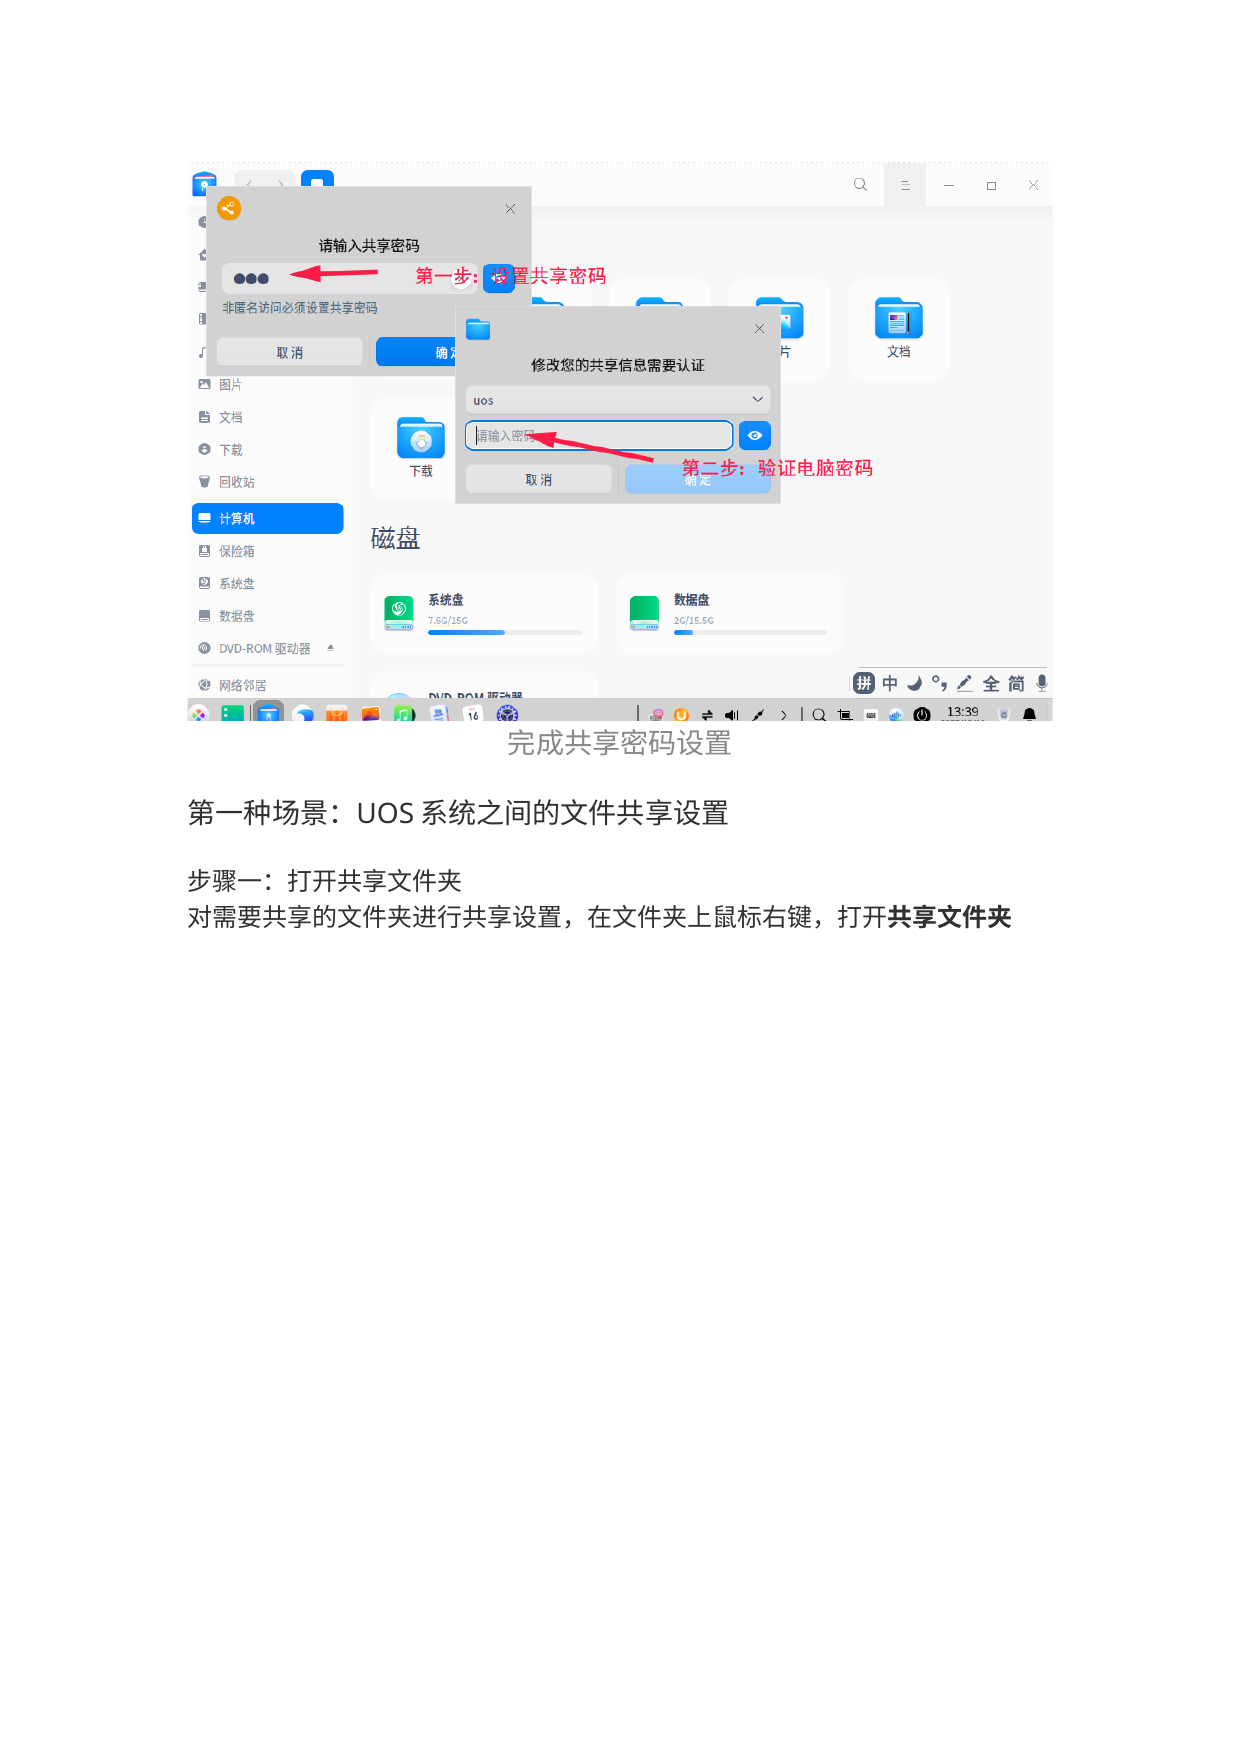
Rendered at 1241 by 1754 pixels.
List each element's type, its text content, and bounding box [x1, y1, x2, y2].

text 步骤一：打开共享文件夹 [187, 861, 1053, 897]
text 对需要共享的文件夹进行共享设置，在文件夹上鼠标右键，打开共享文件夹 [187, 897, 1053, 933]
picture [187, 162, 1053, 721]
text 第一种场景：UOS系统之间的文件共享设置 [187, 791, 1053, 832]
text 完成共享密码设置 [187, 721, 1053, 762]
